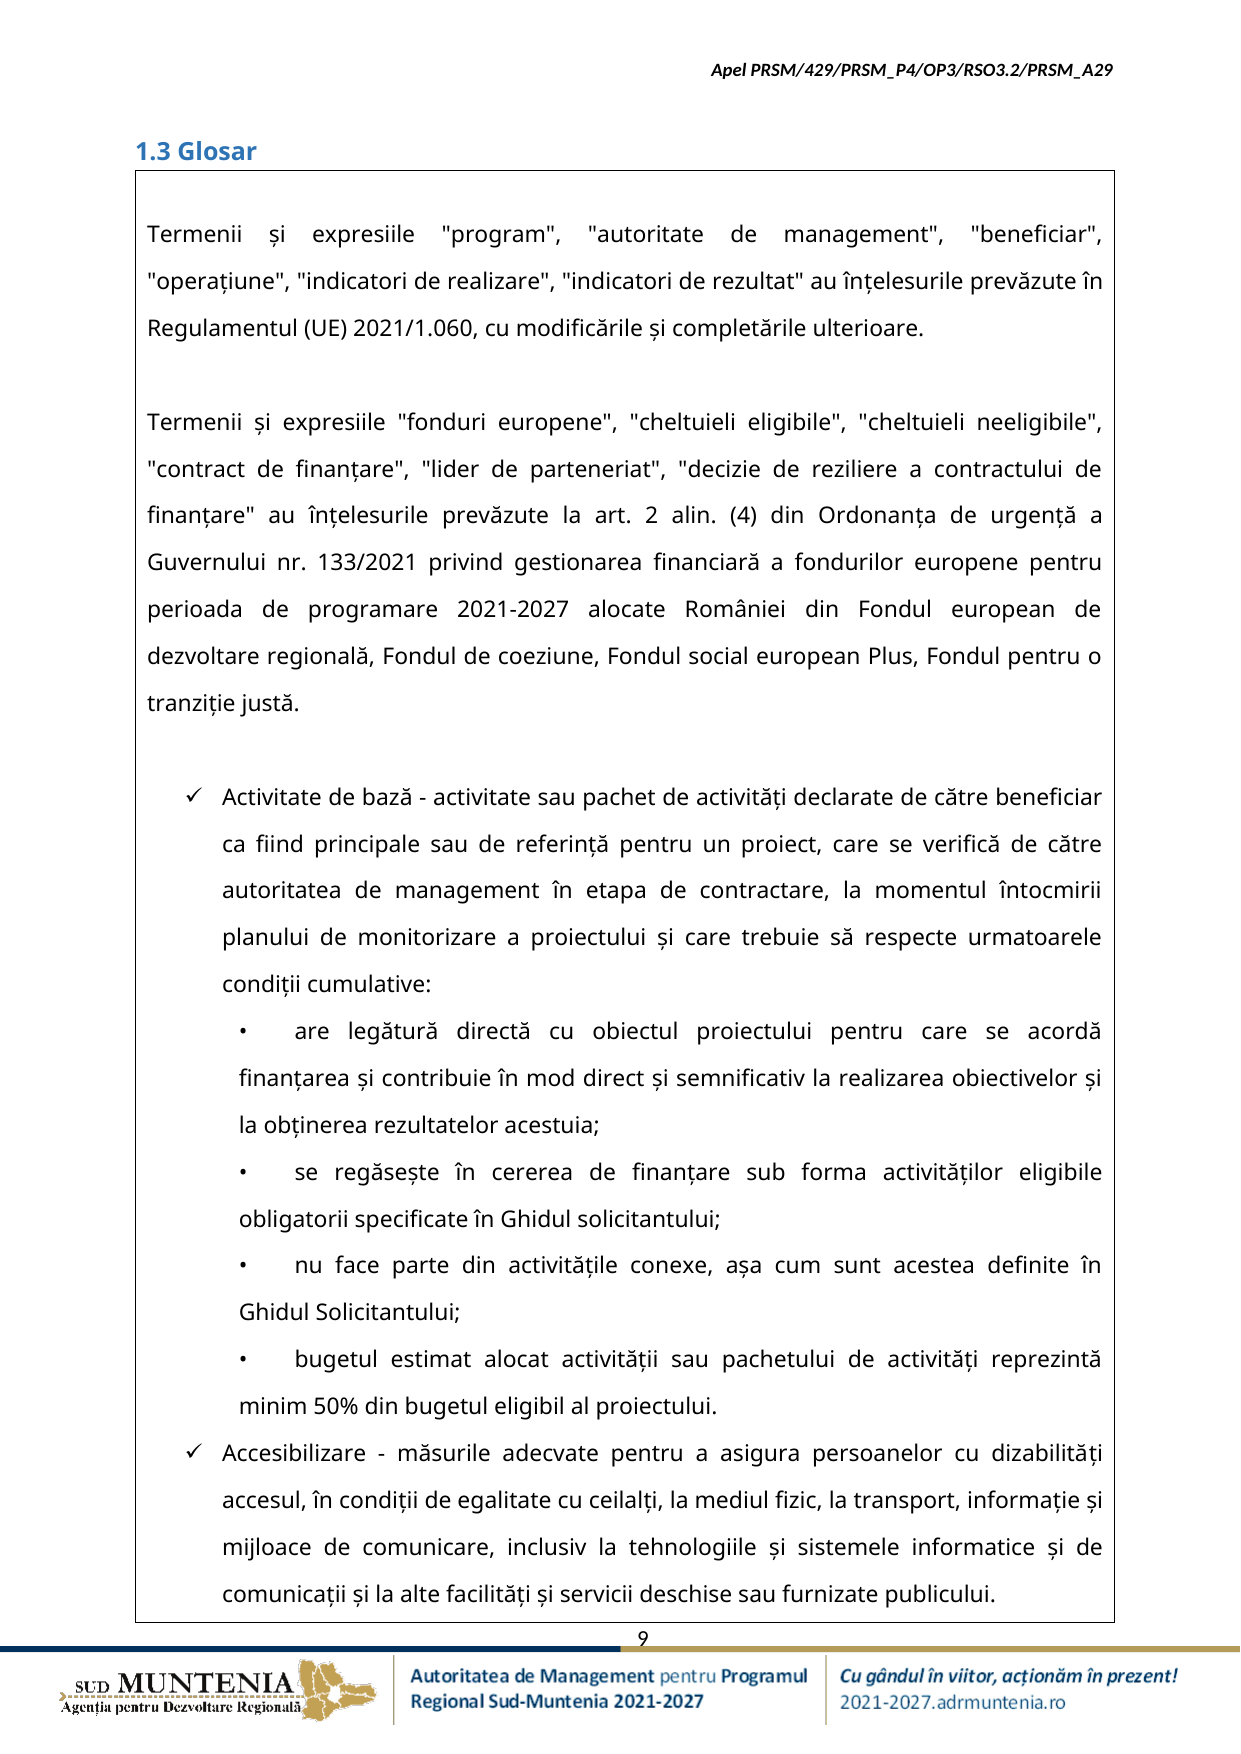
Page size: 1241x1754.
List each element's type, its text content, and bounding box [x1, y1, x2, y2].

subtitle 1.3 Glosar [135, 133, 1150, 168]
picture [0, 1646, 1241, 1726]
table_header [136, 171, 1114, 1622]
